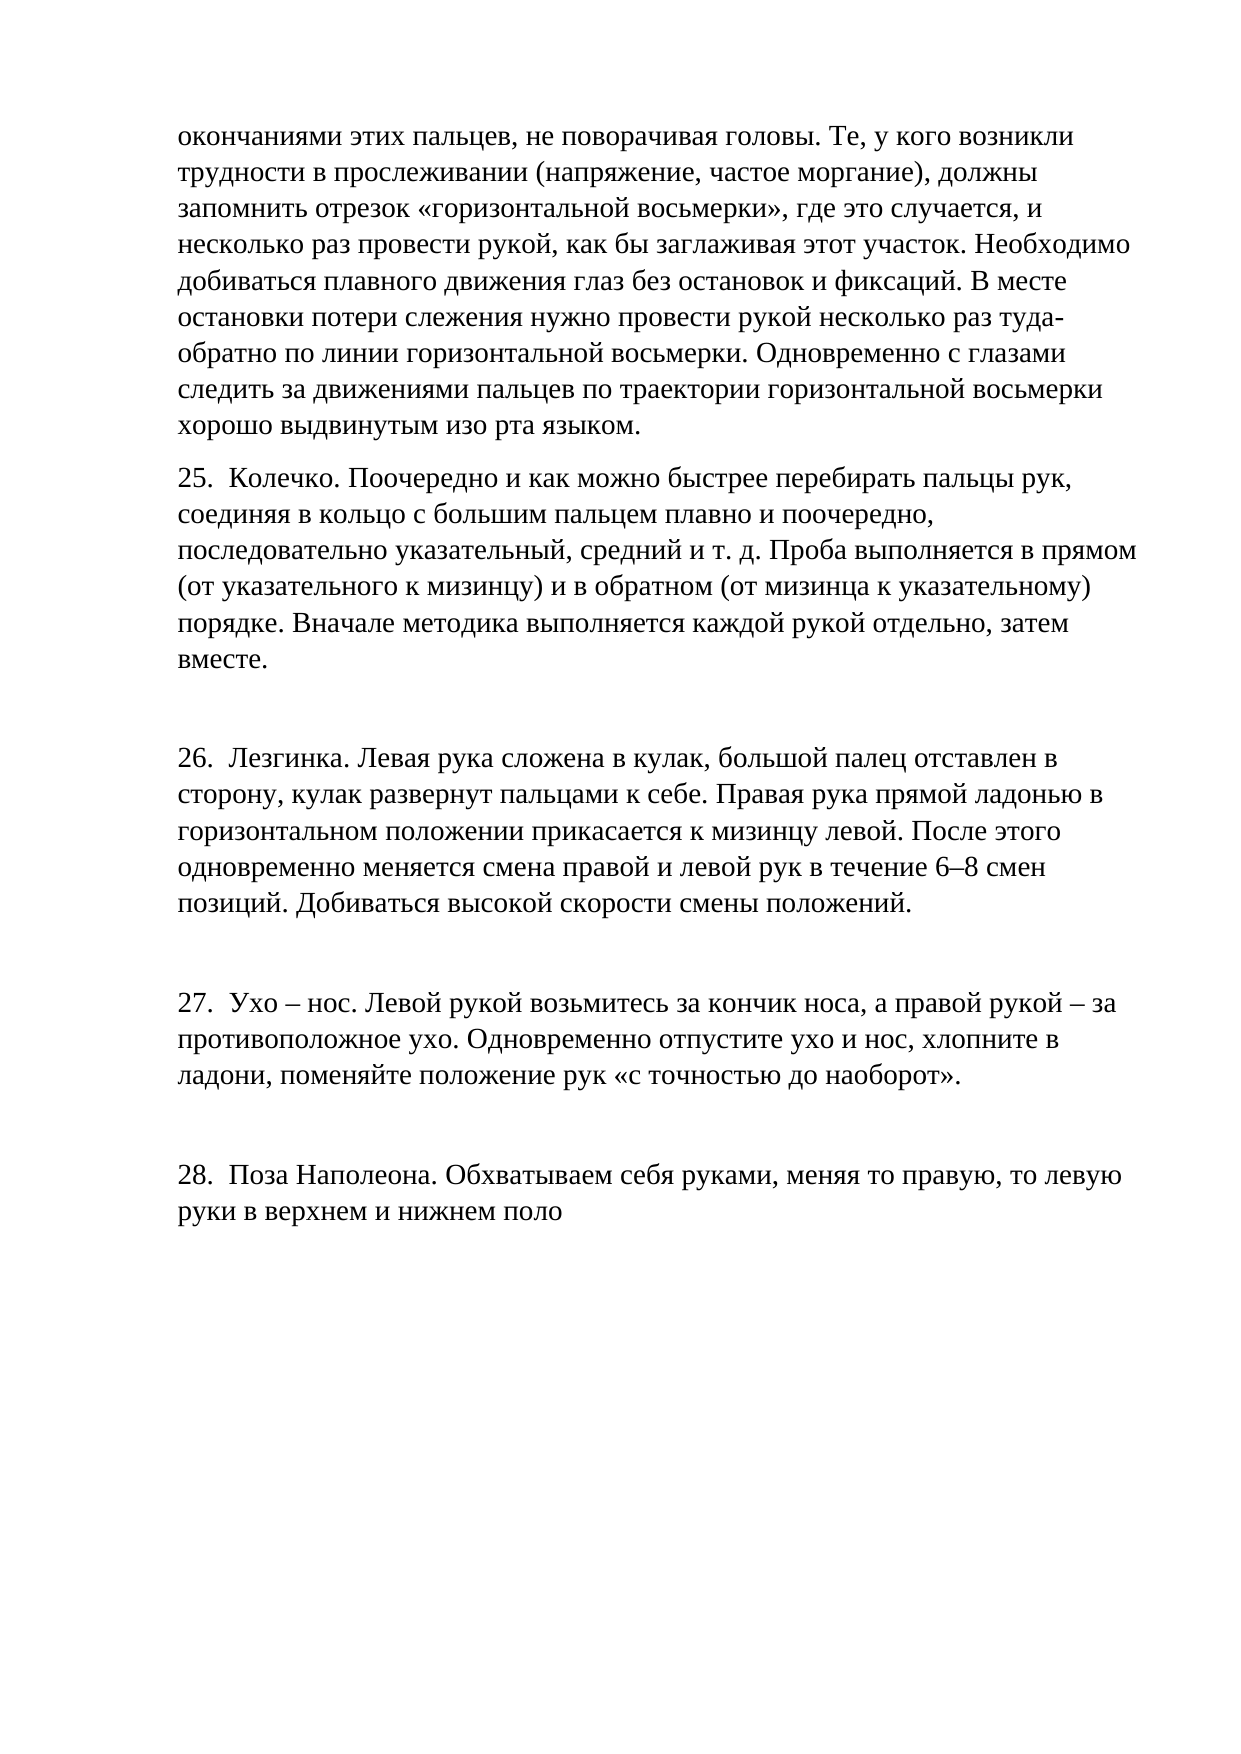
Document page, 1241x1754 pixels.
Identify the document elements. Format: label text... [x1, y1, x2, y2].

text 26. Лезгинка. Левая рука сложена в кулак, большой палец отставлен в сторону, кулак развернут пальцами к себе. Правая рука прямой ладонью в горизонтальном положении прикасается к мизинцу левой. После этого одновременно меняется смена правой и левой рук в течение 6–8 смен позиций. Добиваться высокой скорости смены положений. [177, 741, 1152, 919]
text 25. Колечко. Поочередно и как можно быстрее перебирать пальцы рук, соединяя в кольцо с большим пальцем плавно и поочередно, последовательно указательный, средний и т. д. Проба выполняется в прямом (от указательного к мизинцу) и в обратном (от мизинца к указательному) порядке. Вначале методика выполняется каждой рукой отдельно, затем вместе. [177, 460, 1152, 674]
text 27. Ухо – нос. Левой рукой возьмитесь за кончик носа, а правой рукой – за противоположное ухо. Одновременно отпустите ухо и нос, хлопните в ладони, поменяйте положение рук «с точностью до наоборот». [177, 985, 1152, 1091]
text 28. Поза Наполеона. Обхватываем себя руками, меняя то правую, то левую руки в верхнем и нижнем поло [177, 1157, 1152, 1226]
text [177, 118, 1152, 441]
